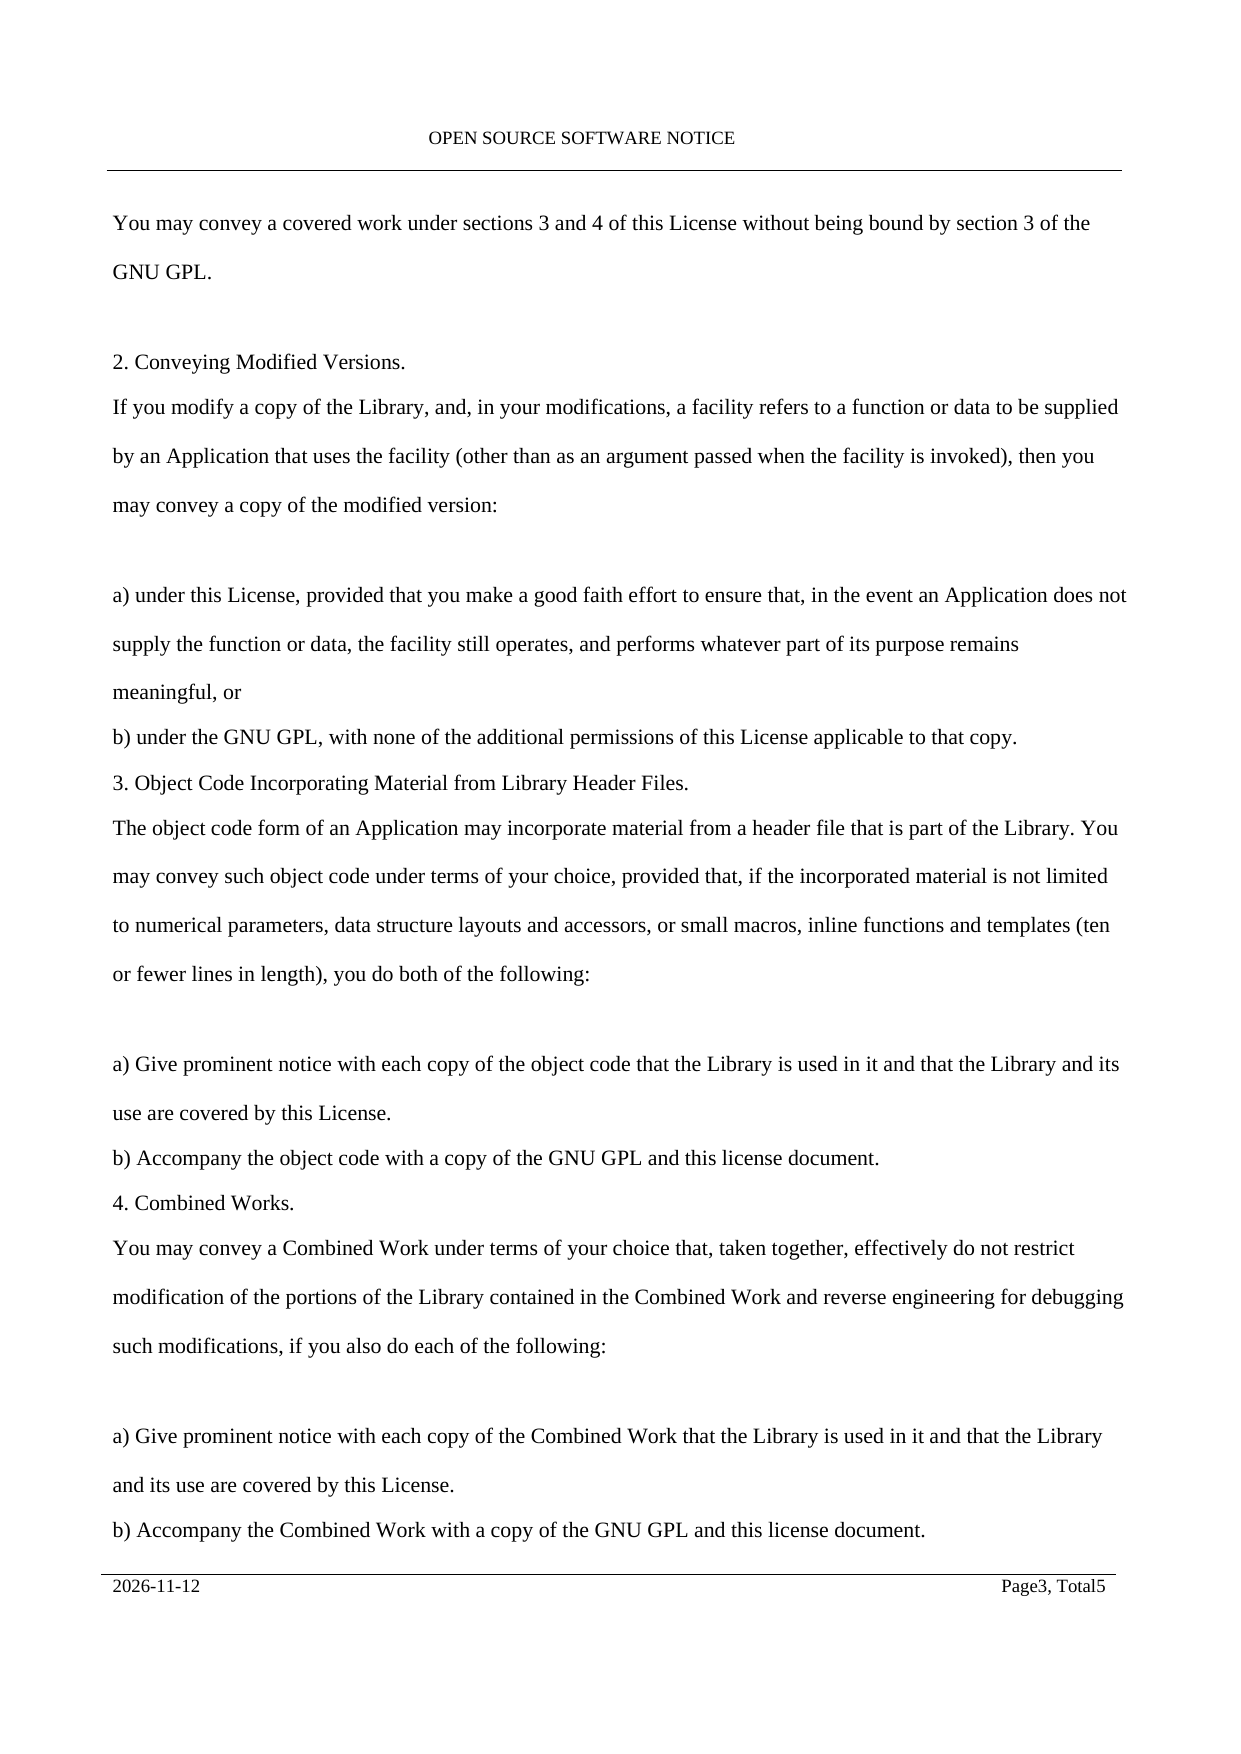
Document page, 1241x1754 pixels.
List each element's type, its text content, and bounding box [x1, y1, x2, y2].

text b) under the GNU GPL, with none of the additional permissions of this License applicable to that copy. [112, 721, 1128, 753]
text You may convey a covered work under sections 3 and 4 of this License without being bound by section 3 of the GNU GPL. [112, 206, 1128, 288]
text a) Give prominent notice with each copy of the object code that the Library is used in it and that the Library and its use are covered by this License. [112, 1047, 1128, 1129]
text The object code form of an Application may incorporate material from a header file that is part of the Library. You may convey such object code under terms of your choice, provided that, if the incorporated material is not limited to numerical parameters, data structure layouts and accessors, or small macros, inline functions and templates (ten or fewer lines in length), you do both of the following: [112, 811, 1128, 990]
text a) Give prominent notice with each copy of the Combined Work that the Library is used in it and that the Library and its use are covered by this License. [112, 1419, 1128, 1500]
text b) Accompany the object code with a copy of the GNU GPL and this license document. [112, 1141, 1128, 1174]
text You may convey a Combined Work under terms of your choice that, taken together, effectively do not restrict modification of the portions of the Library contained in the Combined Work and reverse engineering for debugging such modifications, if you also do each of the following: [112, 1231, 1128, 1361]
text If you modify a copy of the Library, and, in your modifications, a facility refers to a function or data to be supplied by an Application that uses the facility (other than as an argument passed when the facility is invoked), then you may convey a copy of the modified version: [112, 390, 1128, 520]
text 2. Conveying Modified Versions. [112, 345, 1128, 378]
text b) Accompany the Combined Work with a copy of the GNU GPL and this license document. [112, 1513, 1128, 1546]
text 4. Combined Works. [112, 1186, 1128, 1219]
text 3. Object Code Incorporating Material from Library Header Files. [112, 766, 1128, 798]
text a) under this License, provided that you make a good faith effort to ensure that, in the event an Application does not supply the function or data, the facility still operates, and performs whatever part of its purpose remains meaningful, or [112, 578, 1128, 708]
